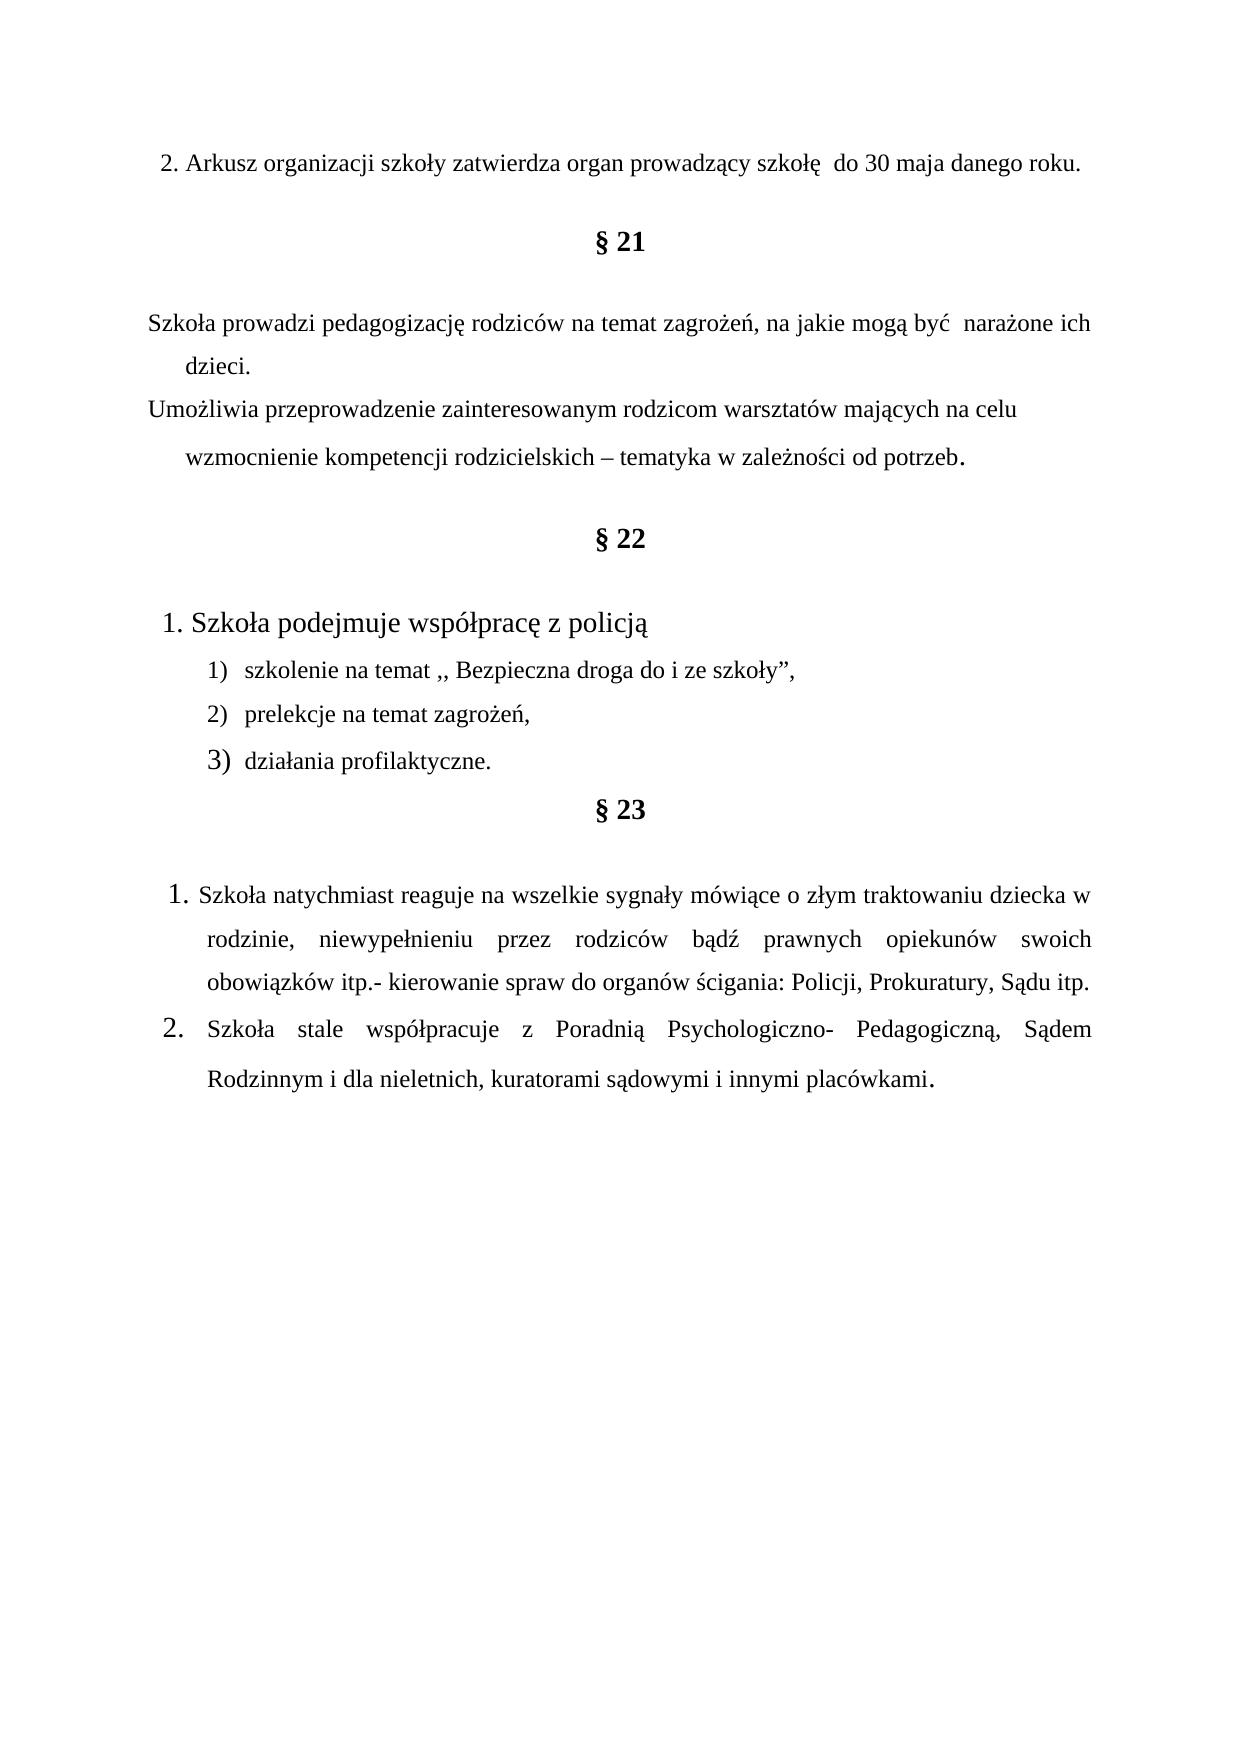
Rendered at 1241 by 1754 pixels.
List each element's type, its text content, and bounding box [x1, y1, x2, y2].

text § 23 [148, 792, 1092, 826]
text 1. Szkoła podejmuje współpracę z policją [89, 605, 1092, 639]
list działania profilaktyczne. [207, 742, 1092, 775]
list prelekcje na temat zagrożeń, [207, 699, 1092, 727]
text § 22 [148, 521, 1092, 555]
list szkolenie na temat ,, Bezpieczna droga do i ze szkoły”, [207, 656, 1092, 684]
text § 21 [148, 224, 1092, 258]
text Umożliwia przeprowadzenie zainteresowanym rodzicom warsztatów mających na celu [148, 394, 1092, 423]
text 1. Szkoła natychmiast reaguje na wszelkie sygnały mówiące o złym traktowaniu dziecka w rodzinie, niewypełnieniu przez rodziców bądź prawnych opiekunów swoich obowiązków itp.- kierowanie spraw do organów ścigania: Policji, Prokuratury, Sądu itp. [89, 876, 1092, 996]
text Szkoła prowadzi pedagogizację rodziców na temat zagrożeń, na jakie mogą być narażone ich dzieci. [148, 308, 1092, 380]
text wzmocnienie kompetencji rodzicielskich – tematyka w zależności od potrzeb. [148, 438, 1092, 471]
list Szkoła stale współpracuje z Poradnią Psychologiczno- Pedagogiczną, Sądem Rodzinnym i dla nieletnich, kuratorami sądowymi i innymi placówkami. [162, 1010, 1092, 1094]
text 2. Arkusz organizacji szkoły zatwierdza organ prowadzący szkołę do 30 maja danego roku. [148, 148, 1092, 176]
